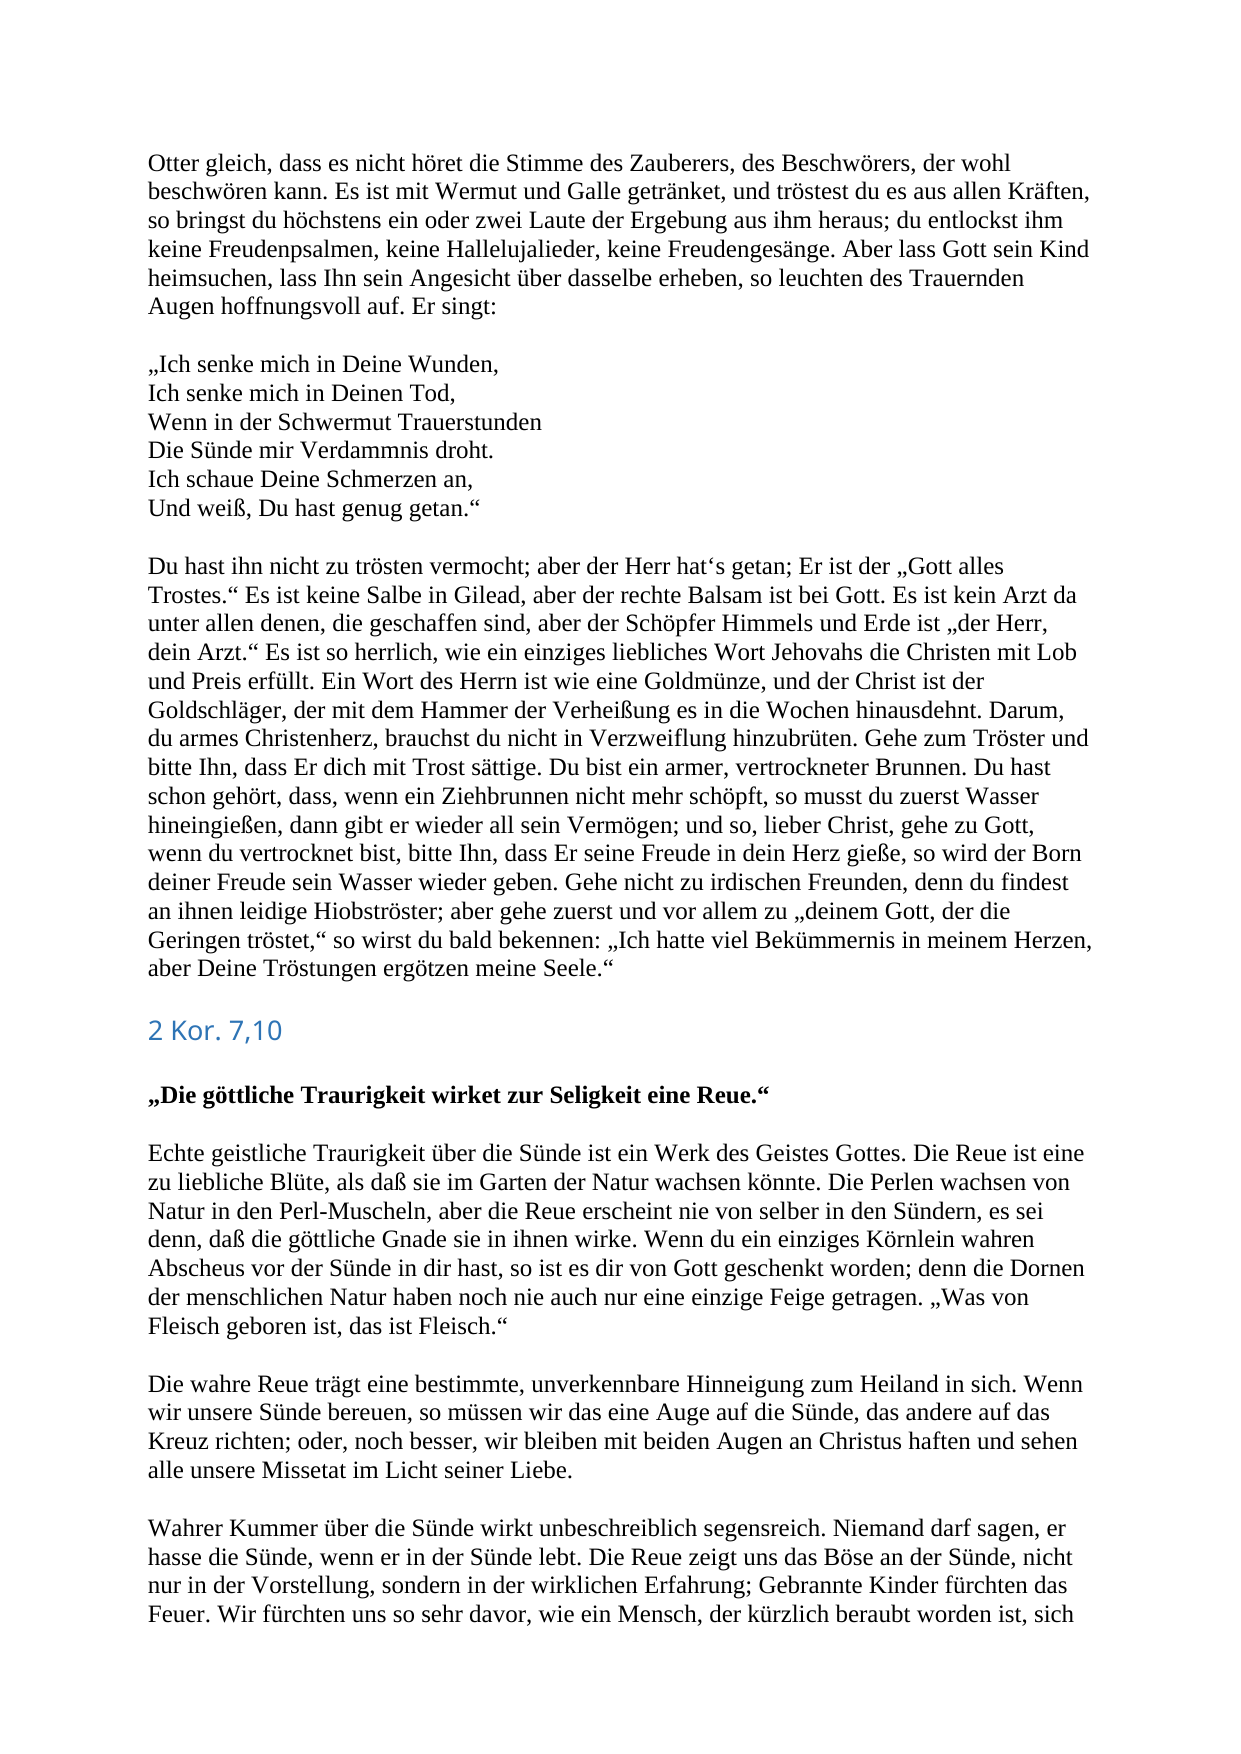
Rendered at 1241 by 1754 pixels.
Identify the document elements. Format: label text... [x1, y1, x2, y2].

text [148, 1513, 1093, 1628]
text „Ich senke mich in Deine Wunden, Ich senke mich in Deinen Tod, Wenn in der Schwermut Trauerstunden Die Sünde mir Verdammnis droht. Ich schaue Deine Schmerzen an, Und weiß, Du hast genug getan.“ [148, 349, 1093, 522]
text Echte geistliche Traurigkeit über die Sünde ist ein Werk des Geistes Gottes. Die Reue ist eine zu liebliche Blüte, als daß sie im Garten der Natur wachsen könnte. Die Perlen wachsen von Natur in den Perl-Muscheln, aber die Reue erscheint nie von selber in den Sündern, es sei denn, daß die göttliche Gnade sie in ihnen wirke. Wenn du ein einziges Körnlein wahren Abscheus vor der Sünde in dir hast, so ist es dir von Gott geschenkt worden; denn die Dornen der menschlichen Natur haben noch nie auch nur eine einzige Feige getragen. „Was von Fleisch geboren ist, das ist Fleisch.“ [148, 1138, 1093, 1339]
text Die wahre Reue trägt eine bestimmte, unverkennbare Hinneigung zum Heiland in sich. Wenn wir unsere Sünde bereuen, so müssen wir das eine Auge auf die Sünde, das andere auf das Kreuz richten; oder, noch besser, wir bleiben mit beiden Augen an Christus haften und sehen alle unsere Missetat im Licht seiner Liebe. [148, 1369, 1093, 1484]
subtitle 2 Kor. 7,10 [148, 1011, 1093, 1048]
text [148, 148, 1093, 320]
text „Die göttliche Traurigkeit wirket zur Seligkeit eine Reue.“ [148, 1080, 1093, 1109]
text Du hast ihn nicht zu trösten vermocht; aber der Herr hat‘s getan; Er ist der „Gott alles Trostes.“ Es ist keine Salbe in Gilead, aber der rechte Balsam ist bei Gott. Es ist kein Arzt da unter allen denen, die geschaffen sind, aber der Schöpfer Himmels und Erde ist „der Herr, dein Arzt.“ Es ist so herrlich, wie ein einziges liebliches Wort Jehovahs die Christen mit Lob und Preis erfüllt. Ein Wort des Herrn ist wie eine Goldmünze, und der Christ ist der Goldschläger, der mit dem Hammer der Verheißung es in die Wochen hinausdehnt. Darum, du armes Christenherz, brauchst du nicht in Verzweiflung hinzubrüten. Gehe zum Tröster und bitte Ihn, dass Er dich mit Trost sättige. Du bist ein armer, vertrockneter Brunnen. Du hast schon gehört, dass, wenn ein Ziehbrunnen nicht mehr schöpft, so musst du zuerst Wasser hineingießen, dann gibt er wieder all sein Vermögen; und so, lieber Christ, gehe zu Gott, wenn du vertrocknet bist, bitte Ihn, dass Er seine Freude in dein Herz gieße, so wird der Born deiner Freude sein Wasser wieder geben. Gehe nicht zu irdischen Freunden, denn du findest an ihnen leidige Hiobströster; aber gehe zuerst und vor allem zu „deinem Gott, der die Geringen tröstet,“ so wirst du bald bekennen: „Ich hatte viel Bekümmernis in meinem Herzen, aber Deine Tröstungen ergötzen meine Seele.“ [148, 551, 1093, 982]
